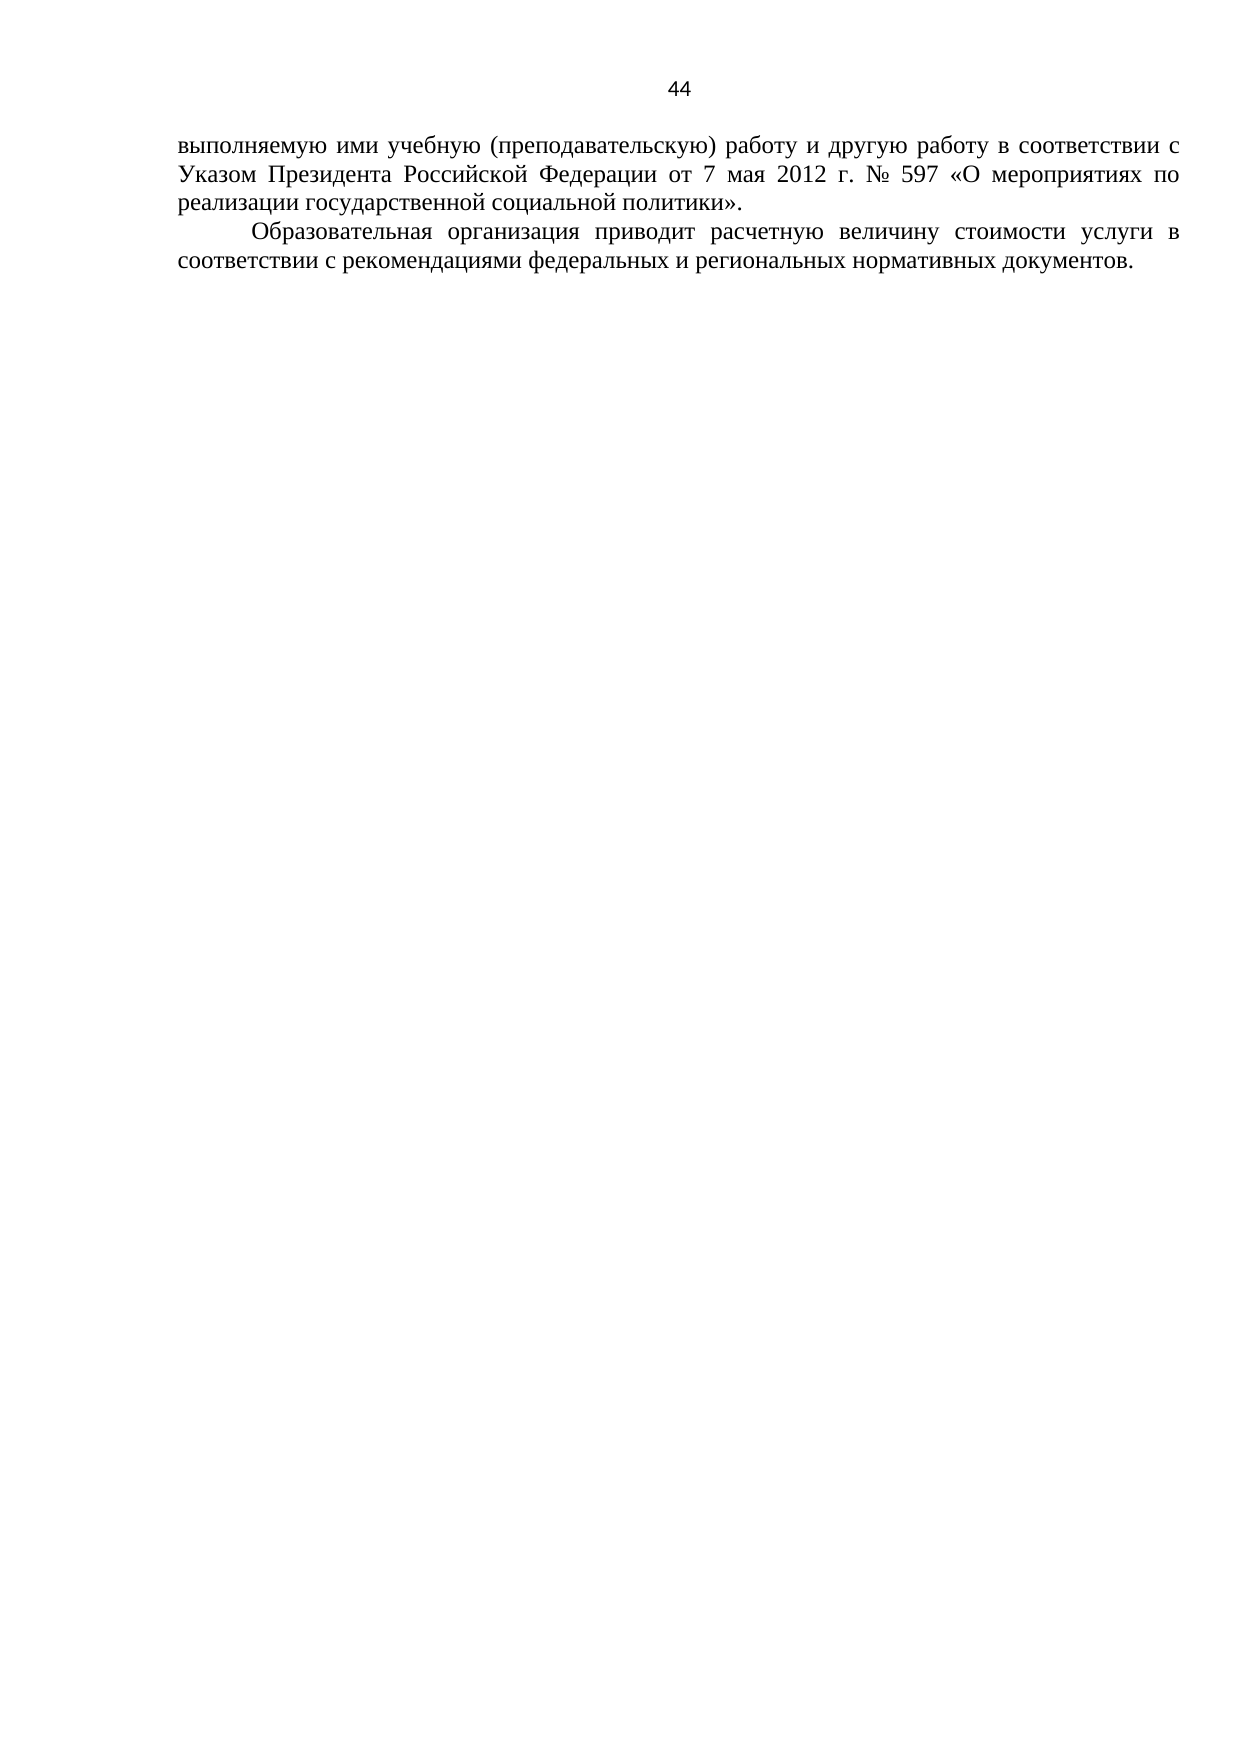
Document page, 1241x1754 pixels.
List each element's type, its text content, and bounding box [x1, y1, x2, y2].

text Образовательная организация приводит расчетную величину стоимости услуги в соответствии с рекомендациями федеральных и региональных нормативных документов. [177, 216, 1181, 274]
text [177, 130, 1181, 216]
